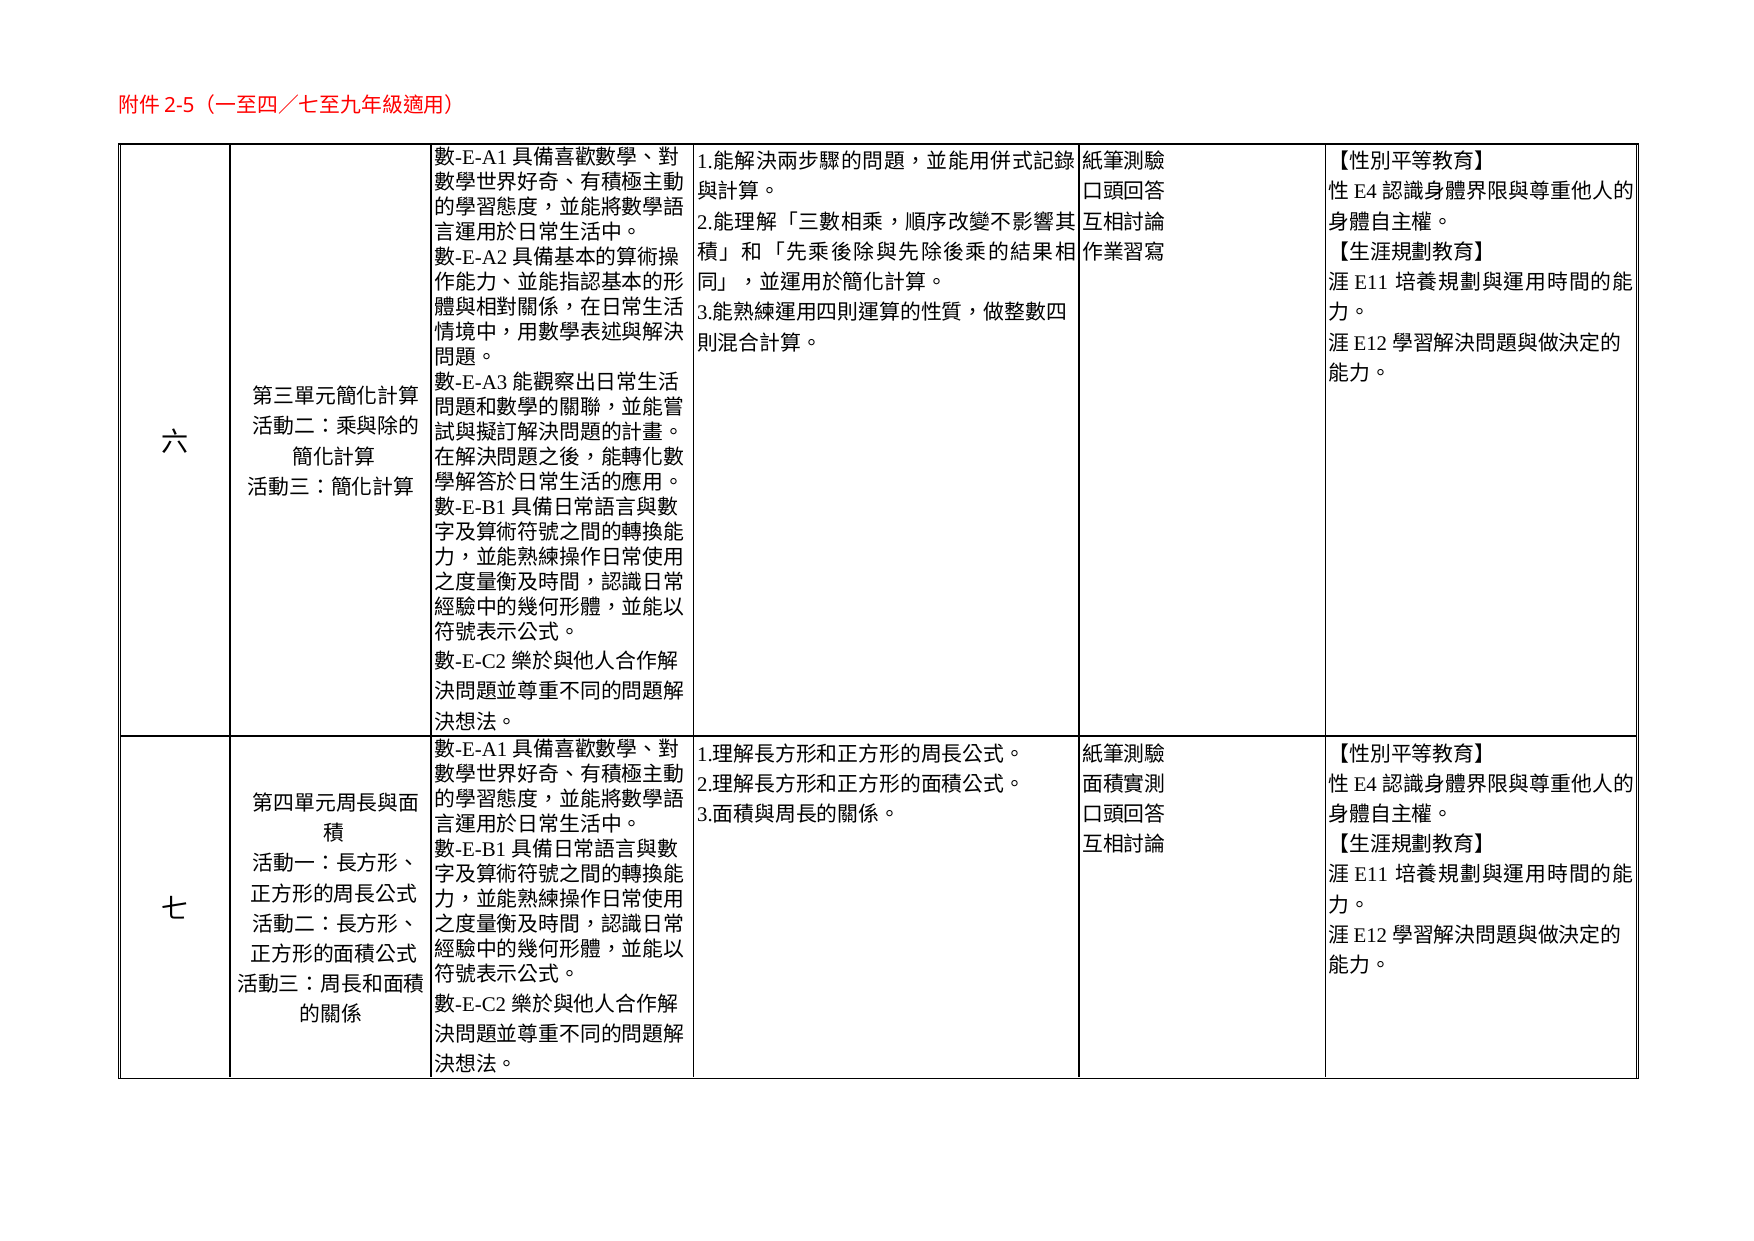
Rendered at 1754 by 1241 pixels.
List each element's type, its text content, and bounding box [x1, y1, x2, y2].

table_cell 第四單元周長與面積 活動一：長方形、正方形的周長公式 活動二：長方形、正方形的面積公式 活動三：周長和面積的關係 [231, 737, 430, 1077]
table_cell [432, 737, 693, 1077]
table_cell 1.理解長方形和正方形的周長公式。 2.理解長方形和正方形的面積公式。 3.面積與周長的關係。 [694, 737, 1078, 1077]
table_cell 紙筆測驗 口頭回答 互相討論 作業習寫 [1080, 145, 1325, 735]
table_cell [432, 145, 693, 735]
table_cell 【性別平等教育】 性E4 認識身體界限與尊重他人的身體自主權。 【生涯規劃教育】 涯E11 培養規劃與運用時間的能力。 涯E12 學習解決問題與做決定的能力。 [1326, 145, 1636, 735]
table_cell 第三單元簡化計算 活動二：乘與除的簡化計算 活動三：簡化計算 [231, 145, 430, 735]
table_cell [1326, 737, 1636, 1077]
table_cell 紙筆測驗 面積實測 口頭回答 互相討論 [1080, 737, 1325, 1077]
table_cell 1.能解決兩步驟的問題，並能用併式記錄與計算。 2.能理解「三數相乘，順序改變不影響其積」和「先乘後除與先除後乘的結果相同」，並運用於簡化計算。 3.能熟練運用四則運算的性質，做整數四則混合計算。 [694, 145, 1078, 735]
table_cell 六 [121, 145, 229, 735]
table_cell 七 [121, 737, 229, 1077]
